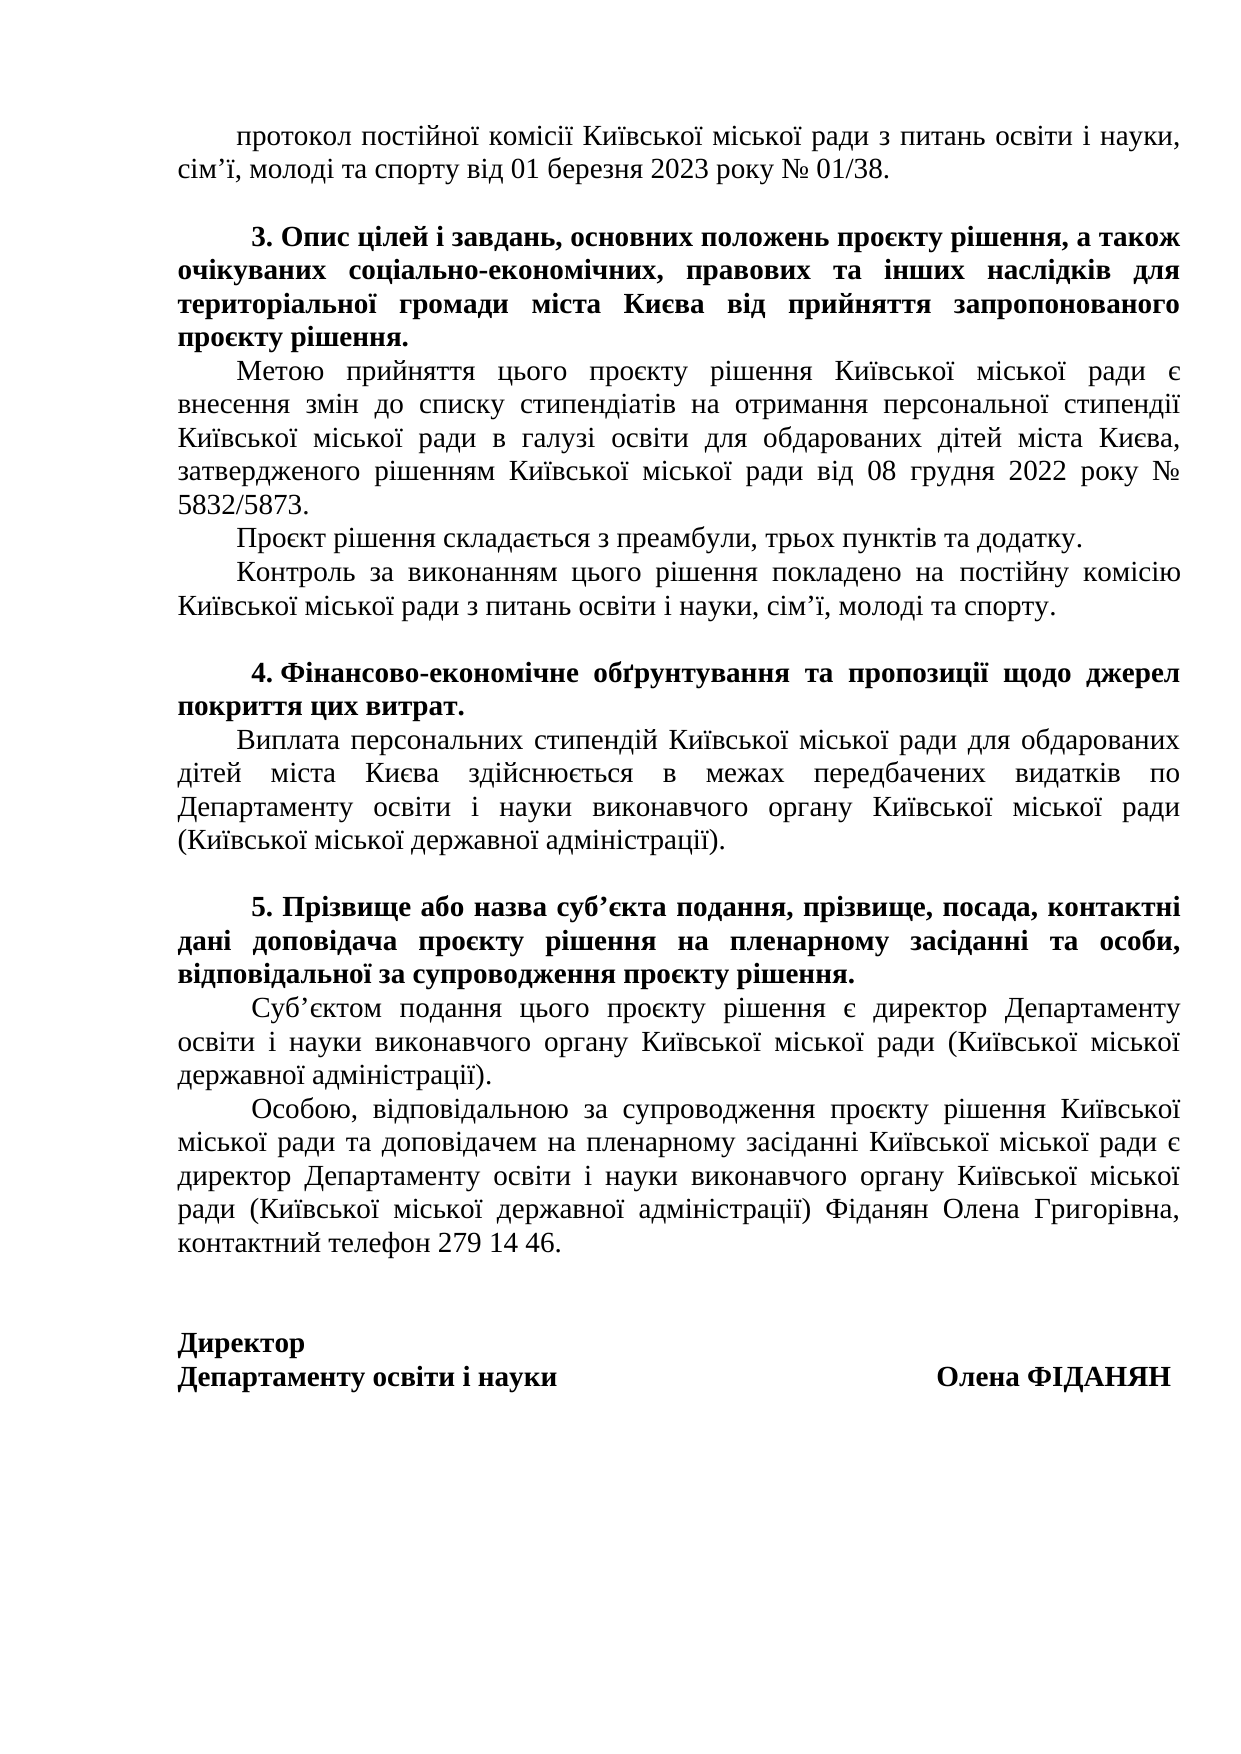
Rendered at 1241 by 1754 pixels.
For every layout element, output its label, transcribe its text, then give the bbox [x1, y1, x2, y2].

text Контроль за виконанням цього рішення покладено на постійну комісію Київської міської ради з питань освіти і науки, сім’ї, молоді та спорту. [177, 554, 1181, 621]
text Проєкт рішення складається з преамбули, трьох пунктів та додатку. [177, 521, 1181, 554]
text протокол постійної комісії Київської міської ради з питань освіти і науки, сім’ї, молоді та спорту від 01 березня 2023 року № 01/38. [177, 118, 1181, 185]
text Метою прийняття цього проєкту рішення Київської міської ради є внесення змін до списку стипендіатів на отримання персональної стипендії Київської міської ради в галузі освіти для обдарованих дітей міста Києва, затвердженого рішенням Київської міської ради від 08 грудня 2022 року № 5832/5873. [177, 353, 1181, 521]
text Департаменту освіти і науки Олена ФІДАНЯН [177, 1359, 1181, 1393]
text 5. Прізвище або назва суб’єкта подання, прізвище, посада, контактні дані доповідача проєкту рішення на пленарному засіданні та особи, відповідальної за супроводження проєкту рішення. [177, 889, 1181, 990]
text Особою, відповідальною за супроводження проєкту рішення Київської міської ради та доповідачем на пленарному засіданні Київської міської ради є директор Департаменту освіти і науки виконавчого органу Київської міської ради (Київської міської державної адміністрації) Фіданян Олена Григорівна, контактний телефон 279 14 46. [177, 1091, 1181, 1258]
text 4. Фінансово-економічне обґрунтування та пропозиції щодо джерел покриття цих витрат. [177, 655, 1181, 722]
text Директор [177, 1326, 1181, 1359]
text 3. Опис цілей і завдань, основних положень проєкту рішення, а також очікуваних соціально-економічних, правових та інших наслідків для територіальної громади міста Києва від прийняття запропонованого проєкту рішення. [177, 219, 1181, 353]
text Виплата персональних стипендій Київської міської ради для обдарованих дітей міста Києва здійснюється в межах передбачених видатків по Департаменту освіти і науки виконавчого органу Київської міської ради (Київської міської державної адміністрації). [177, 722, 1181, 856]
text Суб’єктом подання цього проєкту рішення є директор Департаменту освіти і науки виконавчого органу Київської міської ради (Київської міської державної адміністрації). [177, 990, 1181, 1091]
